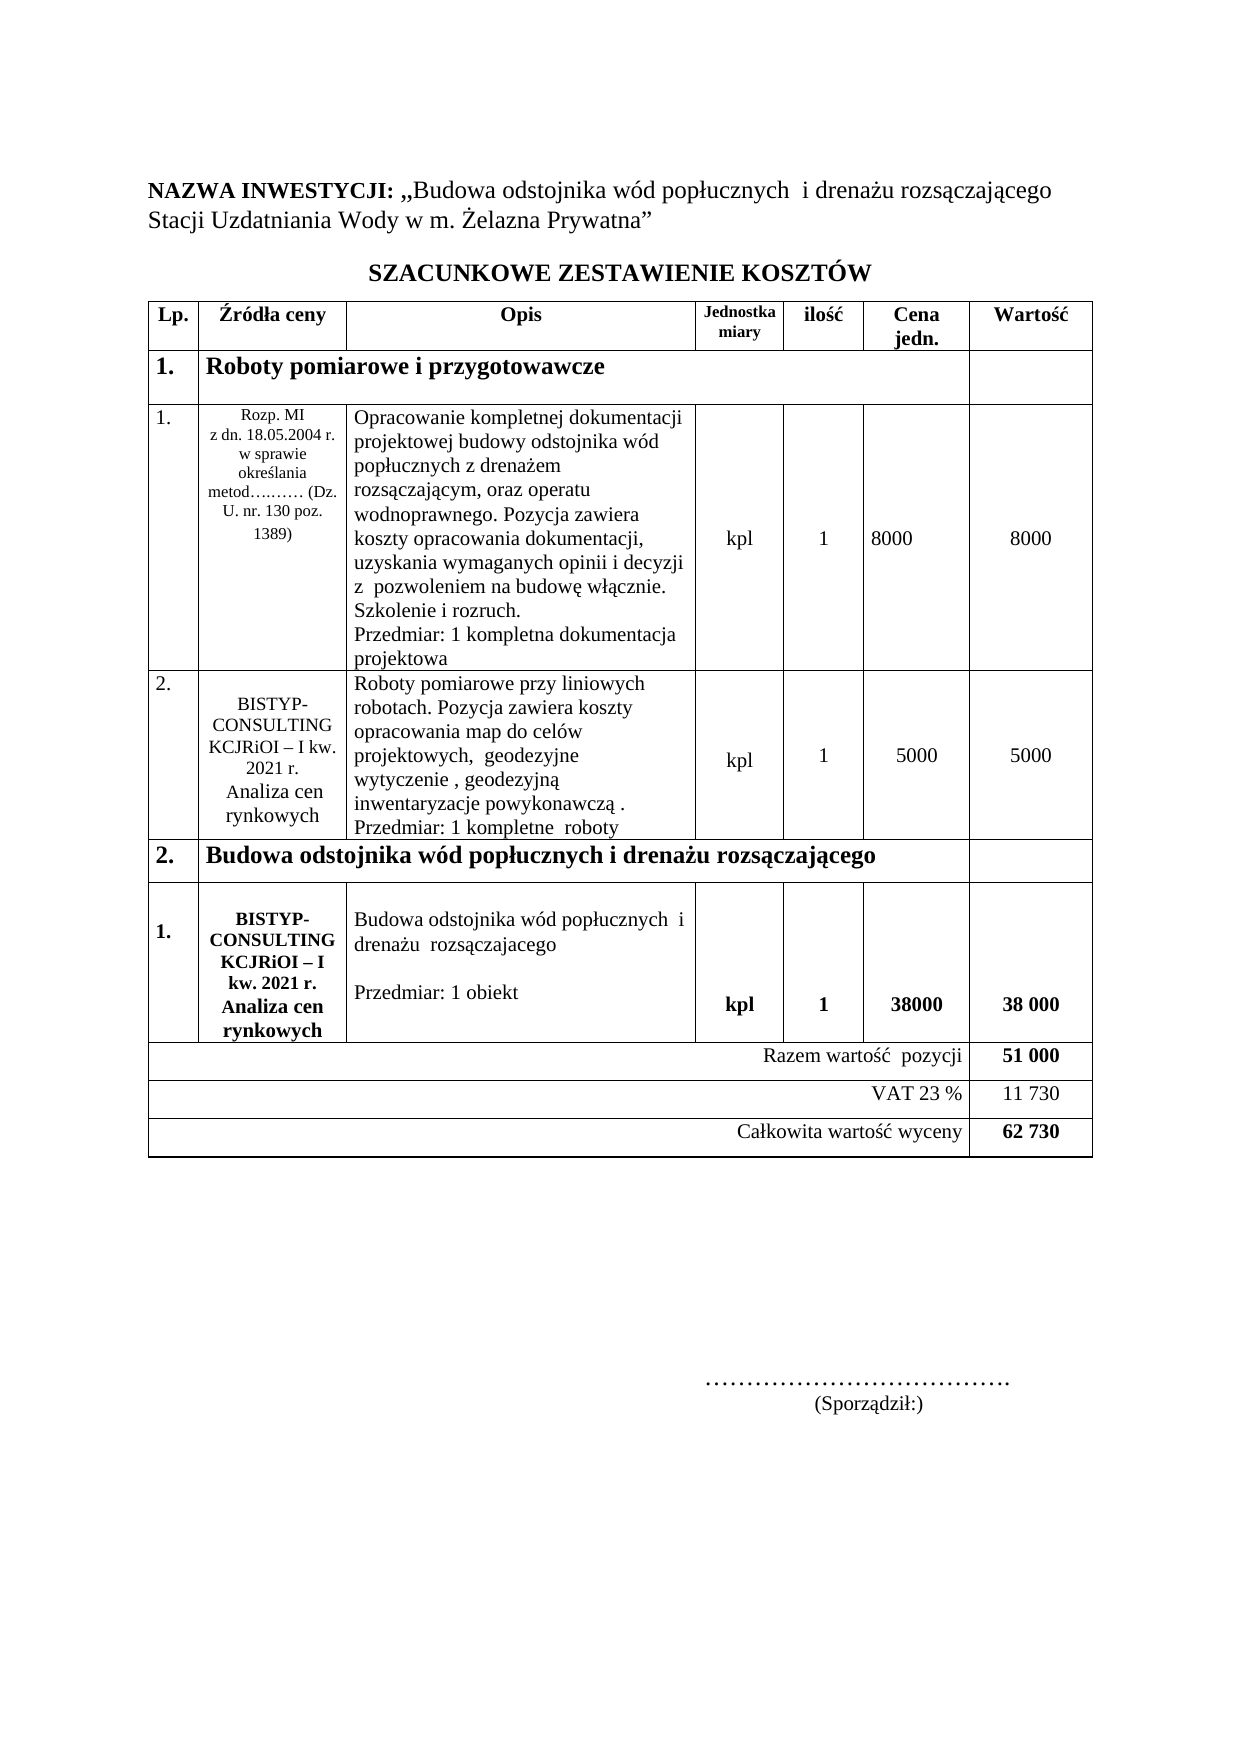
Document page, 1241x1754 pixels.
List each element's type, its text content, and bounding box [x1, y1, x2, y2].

table_cell Rozp. MI z dn. 18.05.2004 r. w sprawie określania metod….…… (Dz. U. nr. 130 poz. 1389) [199, 405, 346, 670]
table_cell 8000 [864, 405, 969, 670]
table_header Cena jedn. [864, 302, 969, 350]
table_header ilość [784, 302, 863, 350]
table_header Lp. [149, 302, 198, 350]
text (Sporządził:) [148, 1391, 1093, 1415]
table_cell 1 [784, 405, 863, 670]
table_cell Całkowita wartość wyceny [149, 1119, 969, 1156]
table_cell 1. [149, 351, 198, 404]
table_cell [970, 840, 1092, 882]
table_cell kpl [696, 405, 783, 670]
table_cell 1 [784, 883, 863, 1042]
table_cell 11 730 [970, 1081, 1092, 1118]
table_cell BISTYP-CONSULTING KCJRiOI – I kw. 2021 r. Analiza cen rynkowych [199, 883, 346, 1042]
table_cell kpl [696, 671, 783, 839]
table_header Jednostka miary [696, 302, 783, 350]
table_cell 62 730 [970, 1119, 1092, 1156]
table_cell Roboty pomiarowe i przygotowawcze [199, 351, 969, 404]
table_cell Opracowanie kompletnej dokumentacji projektowej budowy odstojnika wód popłucznych z drenażem rozsączającym, oraz operatu wodnoprawnego. Pozycja zawiera koszty opracowania dokumentacji, uzyskania wymaganych opinii i decyzji z pozwoleniem na budowę włącznie. Szkolenie i rozruch. Przedmiar: 1 kompletna dokumentacja projektowa [347, 405, 695, 670]
table_cell [970, 351, 1092, 404]
table_cell 8000 [970, 405, 1092, 670]
table_header Wartość [970, 302, 1092, 350]
table_cell BISTYP-CONSULTING KCJRiOI – I kw. 2021 r. Analiza cen rynkowych [199, 671, 346, 839]
table_cell 2. [149, 671, 198, 839]
table_cell 38000 [864, 883, 969, 1042]
table_cell VAT 23 % [149, 1081, 969, 1118]
table_cell 38 000 [970, 883, 1092, 1042]
table_cell Budowa odstojnika wód popłucznych i drenażu rozsączajacego Przedmiar: 1 obiekt [347, 883, 695, 1042]
table_cell 1. [149, 405, 198, 670]
table_cell 5000 [970, 671, 1092, 839]
table_cell 1. [149, 883, 198, 1042]
table_cell 1 [784, 671, 863, 839]
table_cell 51 000 [970, 1043, 1092, 1080]
text ………………………………. [148, 1362, 1093, 1391]
table_cell Budowa odstojnika wód popłucznych i drenażu rozsączającego [199, 840, 969, 882]
table_cell 2. [149, 840, 198, 882]
table_cell Roboty pomiarowe przy liniowych robotach. Pozycja zawiera koszty opracowania map do celów projektowych, geodezyjne wytyczenie , geodezyjną inwentaryzacje powykonawczą . Przedmiar: 1 kompletne roboty [347, 671, 695, 839]
table_header Opis [347, 302, 695, 350]
text SZACUNKOWE ZESTAWIENIE KOSZTÓW [148, 258, 1093, 287]
table_cell kpl [696, 883, 783, 1042]
table_header Źródła ceny [199, 302, 346, 350]
table_cell 5000 [864, 671, 969, 839]
text NAZWA INWESTYCJI: „Budowa odstojnika wód popłucznych i drenażu rozsączającego Stacji Uzdatniania Wody w m. Żelazna Prywatna” [148, 172, 1093, 234]
table_cell Razem wartość pozycji [149, 1043, 969, 1080]
